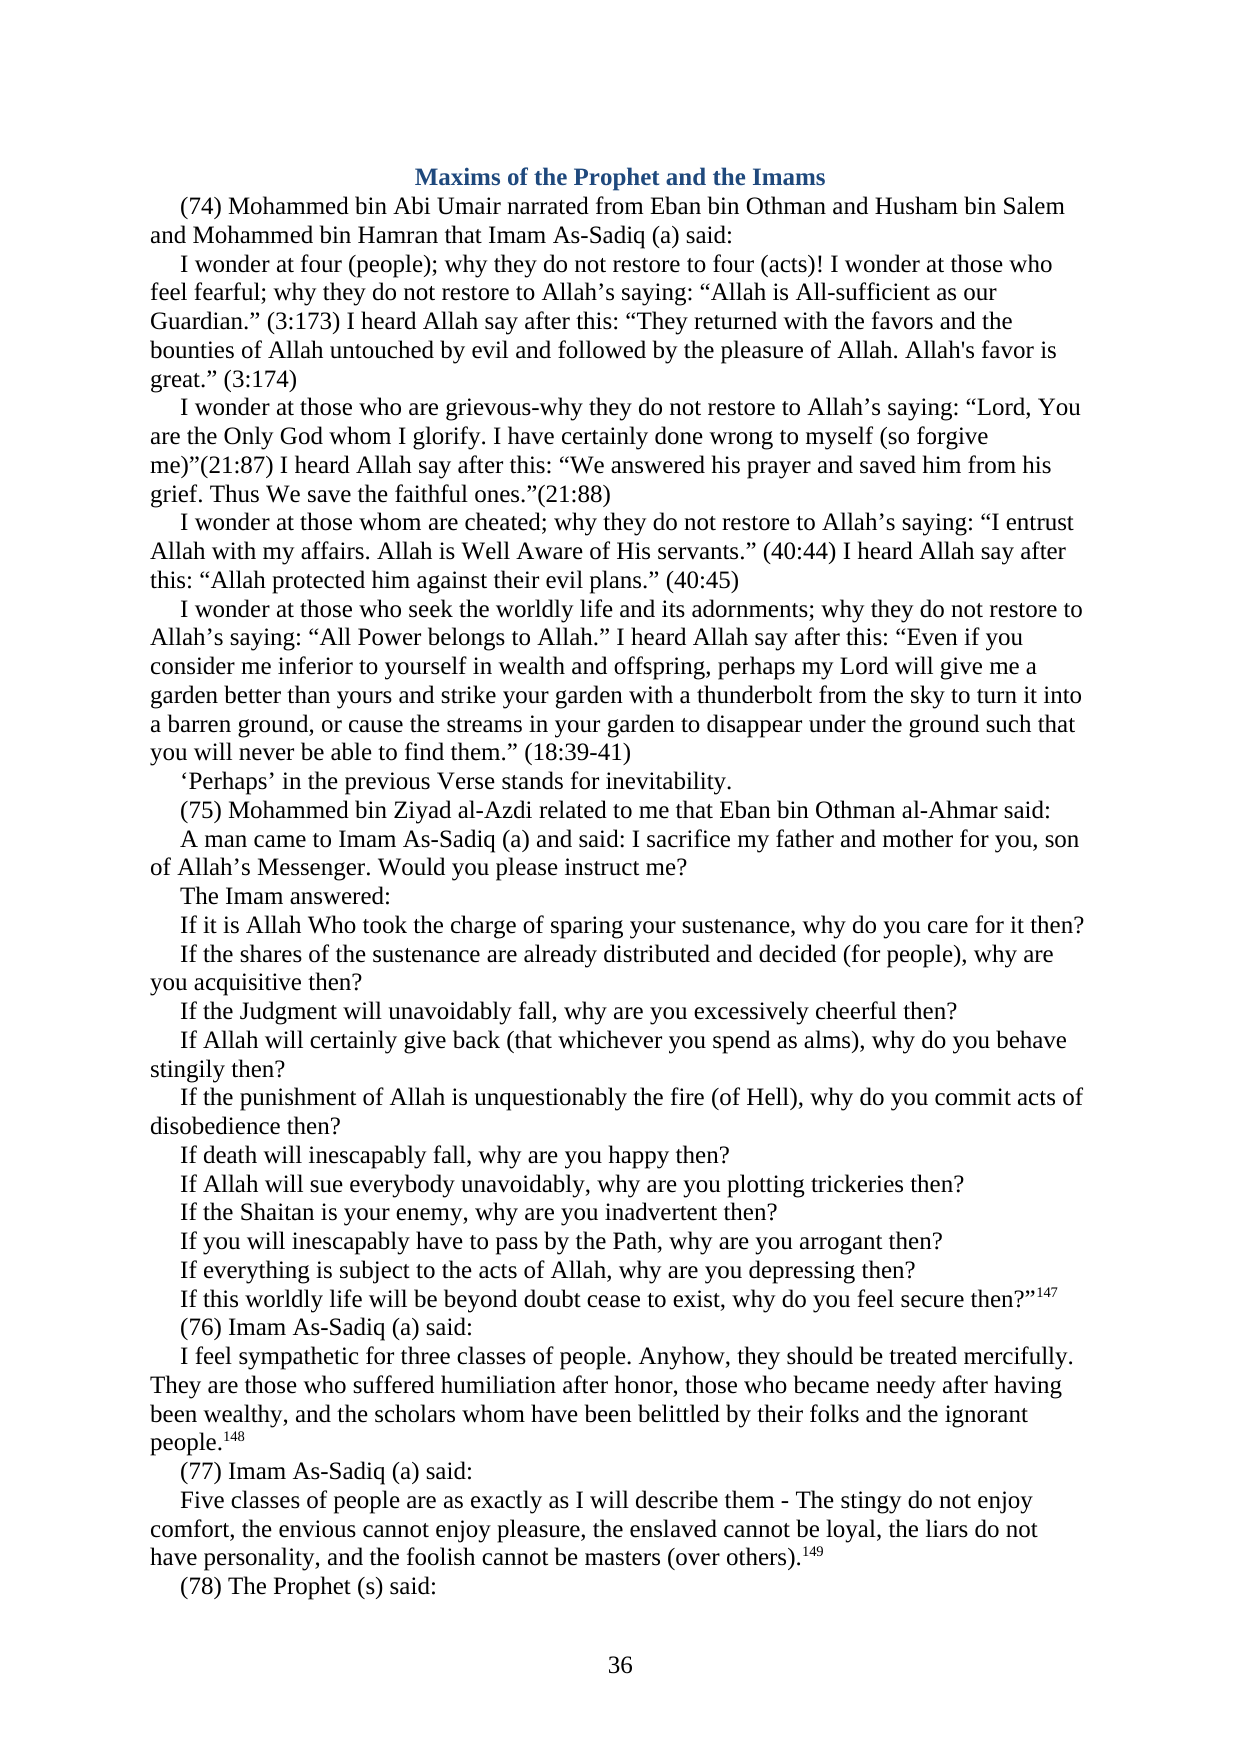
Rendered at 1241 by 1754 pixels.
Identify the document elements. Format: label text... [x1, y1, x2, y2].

text If the Judgment will unavoidably fall, why are you excessively cheerful then? [150, 996, 1090, 1025]
text A man came to Imam As-Sadiq (a) and said: I sacrifice my father and mother for you, son of Allah’s Messenger. Would you please instruct me? [150, 824, 1090, 881]
text If the Shaitan is your enemy, why are you inadvertent then? [150, 1197, 1090, 1226]
text (75) Mohammed bin Ziyad al-Azdi related to me that Eban bin Othman al-Ahmar said: [150, 795, 1090, 824]
text If the shares of the sustenance are already distributed and decided (for people), why are you acquisitive then? [150, 939, 1090, 996]
text Five classes of people are as exactly as I will describe them - The stingy do not enjoy comfort, the envious cannot enjoy pleasure, the enslaved cannot be loyal, the liars do not have personality, and the foolish cannot be masters (over others). [150, 1485, 1090, 1571]
text (74) Mohammed bin Abi Umair narrated from Eban bin Othman and Husham bin Salem and Mohammed bin Hamran that Imam As-Sadiq (a) said: [150, 191, 1090, 249]
text If the punishment of Allah is unquestionably the fire (of Hell), why do you commit acts of disobedience then? [150, 1082, 1090, 1140]
text If everything is subject to the acts of Allah, why are you depressing then? [150, 1255, 1090, 1284]
text If death will inescapably fall, why are you happy then? [150, 1140, 1090, 1169]
text If Allah will certainly give back (that whichever you spend as alms), why do you behave stingily then? [150, 1025, 1090, 1082]
text (78) The Prophet (s) said: [150, 1571, 1090, 1600]
text If it is Allah Who took the charge of sparing your sustenance, why do you care for it then? [150, 910, 1090, 939]
text (76) Imam As-Sadiq (a) said: [150, 1312, 1090, 1341]
text If you will inescapably have to pass by the Path, why are you arrogant then? [150, 1226, 1090, 1255]
text If this worldly life will be beyond doubt cease to exist, why do you feel secure then?” [150, 1284, 1090, 1312]
text I wonder at four (people); why they do not restore to four (acts)! I wonder at those who feel fearful; why they do not restore to Allah’s saying: “Allah is All-sufficient as our Guardian.” (3:173) I heard Allah say after this: “They returned with the favors and the bounties of Allah untouched by evil and followed by the pleasure of Allah. Allah's favor is great.” (3:174) [150, 249, 1090, 392]
text ‘Perhaps’ in the previous Verse stands for inevitability. [150, 766, 1090, 795]
text I wonder at those whom are cheated; why they do not restore to Allah’s saying: “I entrust Allah with my affairs. Allah is Well Aware of His servants.” (40:44) I heard Allah say after this: “Allah protected him against their evil plans.” (40:45) [150, 507, 1090, 594]
text The Imam answered: [150, 881, 1090, 910]
text I wonder at those who seek the worldly life and its adornments; why they do not restore to Allah’s saying: “All Power belongs to Allah.” I heard Allah say after this: “Even if you consider me inferior to yourself in wealth and offspring, perhaps my Lord will give me a garden better than yours and strike your garden with a thunderbolt from the sky to turn it into a barren ground, or cause the streams in your garden to disappear under the ground such that you will never be able to find them.” (18:39-41) [150, 594, 1090, 766]
text I wonder at those who are grievous-why they do not restore to Allah’s saying: “Lord, You are the Only God whom I glorify. I have certainly done wrong to myself (so forgive me)”(21:87) I heard Allah say after this: “We answered his prayer and saved him from his grief. Thus We save the faithful ones.”(21:88) [150, 392, 1090, 507]
text If Allah will sue everybody unavoidably, why are you plotting trickeries then? [150, 1169, 1090, 1197]
subtitle Maxims of the Prophet and the Imams [150, 162, 1090, 191]
text (77) Imam As-Sadiq (a) said: [150, 1456, 1090, 1485]
text I feel sympathetic for three classes of people. Anyhow, they should be treated mercifully. They are those who suffered humiliation after honor, those who became needy after having been wealthy, and the scholars whom have been belittled by their folks and the ignorant people. [150, 1341, 1090, 1456]
